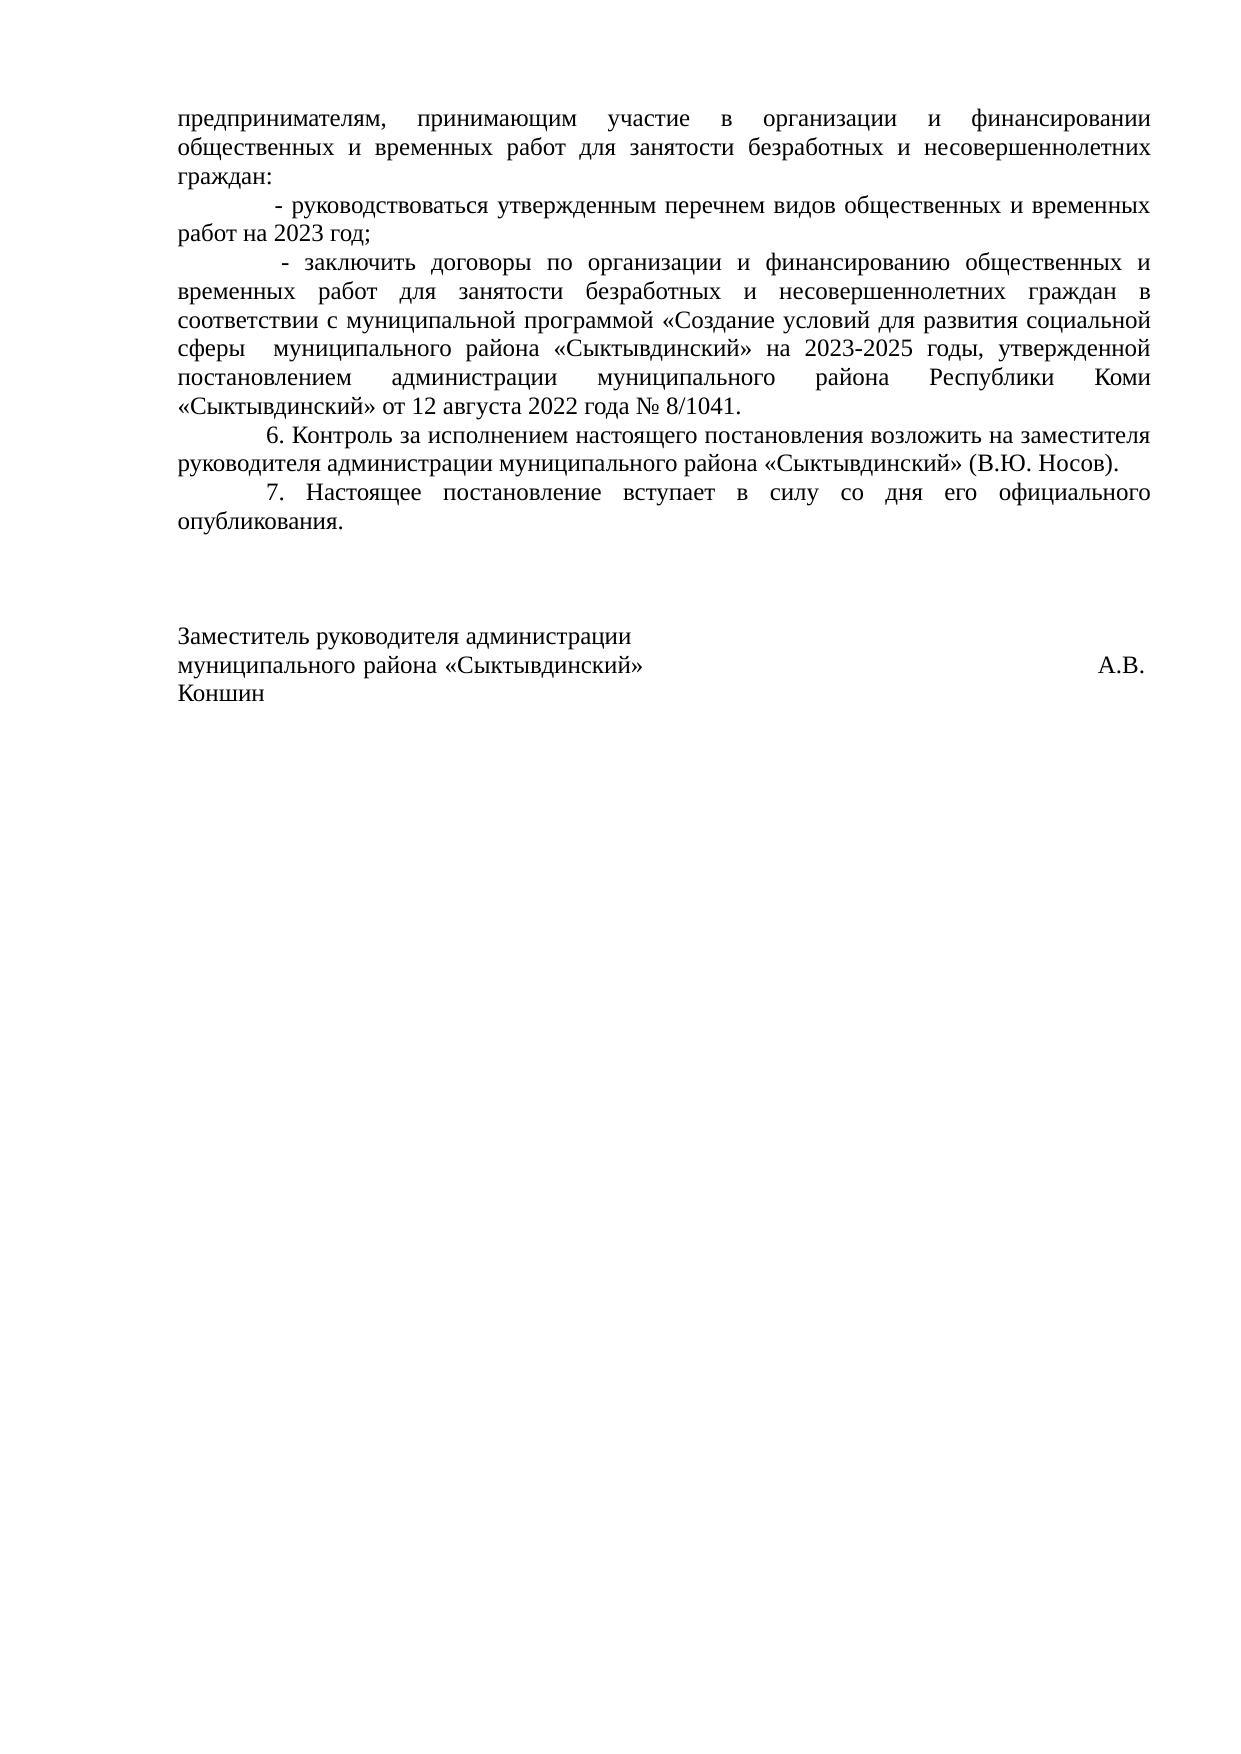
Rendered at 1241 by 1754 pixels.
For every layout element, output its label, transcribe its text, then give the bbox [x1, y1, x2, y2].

text - заключить договоры по организации и финансированию общественных и временных работ для занятости безработных и несовершеннолетних граждан в соответствии с муниципальной программой «Создание условий для развития социальной сферы муниципального района «Сыктывдинский» на 2023-2025 годы, утвержденной постановлением администрации муниципального района Республики Коми «Сыктывдинский» от 12 августа 2022 года № 8/1041. [177, 247, 1152, 420]
text 7. Настоящее постановление вступает в силу со дня его официального опубликования. [177, 477, 1152, 535]
text Заместитель руководителя администрации [177, 621, 1152, 650]
text муниципального района «Сыктывдинский» А.В. Коншин [177, 650, 1152, 707]
text - руководствоваться утвержденным перечнем видов общественных и временных работ на 2023 год; [177, 190, 1152, 247]
text 6. Контроль за исполнением настоящего постановления возложить на заместителя руководителя администрации муниципального района «Сыктывдинский» (В.Ю. Носов). [177, 420, 1152, 477]
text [177, 103, 1152, 190]
